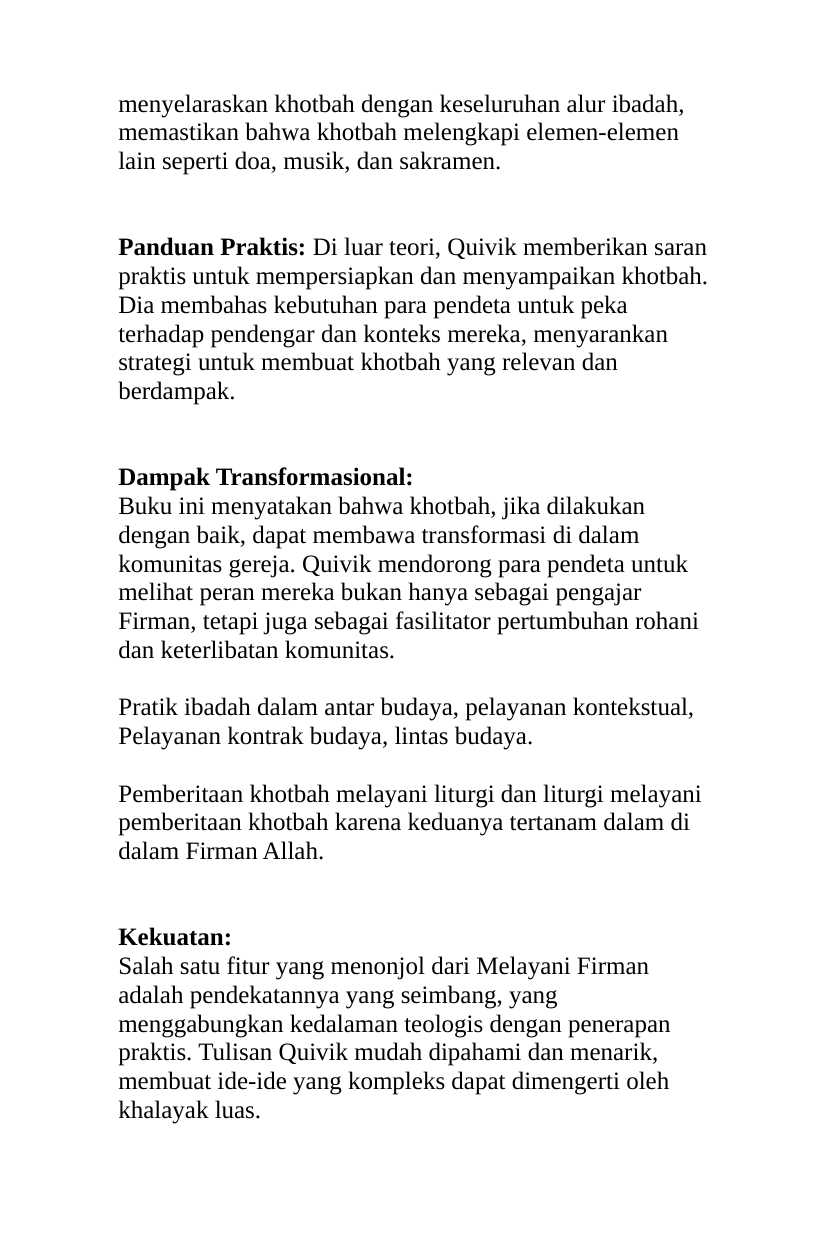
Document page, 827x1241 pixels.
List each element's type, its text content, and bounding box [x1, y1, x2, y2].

text Pemberitaan khotbah melayani liturgi dan liturgi melayani pemberitaan khotbah karena keduanya tertanam dalam di dalam Firman Allah. [118, 779, 709, 865]
text Panduan Praktis: Di luar teori, Quivik memberikan saran praktis untuk mempersiapkan dan menyampaikan khotbah. Dia membahas kebutuhan para pendeta untuk peka terhadap pendengar dan konteks mereka, menyarankan strategi untuk membuat khotbah yang relevan dan berdampak. [118, 232, 709, 405]
text Buku ini menyatakan bahwa khotbah, jika dilakukan dengan baik, dapat membawa transformasi di dalam komunitas gereja. Quivik mendorong para pendeta untuk melihat peran mereka bukan hanya sebagai pengajar Firman, tetapi juga sebagai fasilitator pertumbuhan rohani dan keterlibatan komunitas. [118, 491, 709, 664]
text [118, 89, 709, 175]
text Pratik ibadah dalam antar budaya, pelayanan kontekstual, Pelayanan kontrak budaya, lintas budaya. [118, 692, 709, 750]
text Kekuatan: [118, 922, 709, 951]
text Dampak Transformasional: [118, 462, 709, 491]
text Salah satu fitur yang menonjol dari Melayani Firman adalah pendekatannya yang seimbang, yang menggabungkan kedalaman teologis dengan penerapan praktis. Tulisan Quivik mudah dipahami dan menarik, membuat ide-ide yang kompleks dapat dimengerti oleh khalayak luas. [118, 951, 709, 1124]
